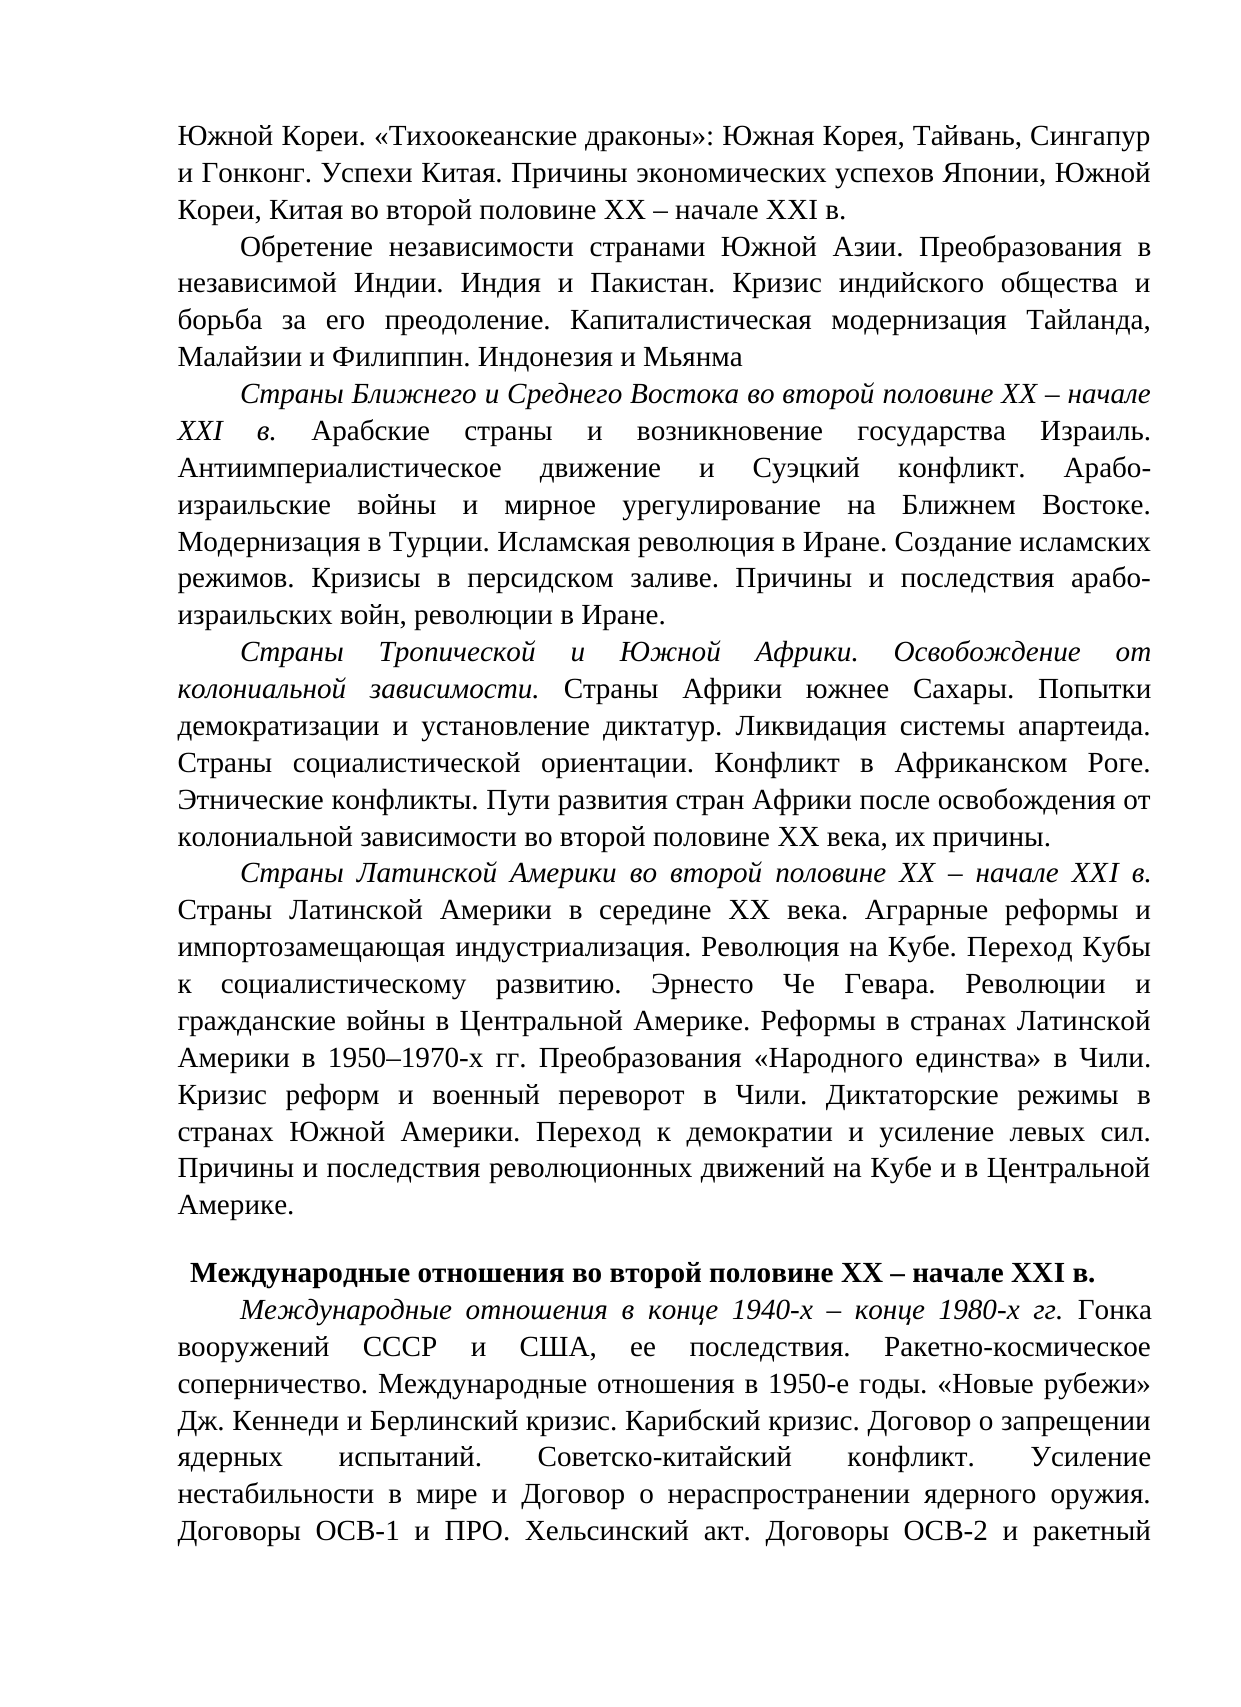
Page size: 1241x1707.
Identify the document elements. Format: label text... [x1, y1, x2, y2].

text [177, 118, 1152, 225]
text Страны Ближнего и Среднего Востока во второй половине ХХ – начале ХХI в. Арабские страны и возникновение государства Израиль. Антиимпериалистическое движение и Суэцкий конфликт. Арабо-израильские войны и мирное урегулирование на Ближнем Востоке. Модернизация в Турции. Исламская революция в Иране. Создание исламских режимов. Кризисы в персидском заливе. Причины и последствия арабо-израильских войн, революции в Иране. [177, 376, 1152, 631]
text Страны Латинской Америки во второй половине ХХ – начале ХХI в. Страны Латинской Америки в середине ХХ века. Аграрные реформы и импортозамещающая индустриализация. Революция на Кубе. Переход Кубы к социалистическому развитию. Эрнесто Че Гевара. Революции и гражданские войны в Центральной Америке. Реформы в странах Латинской Америки в 1950–1970-х гг. Преобразования «Народного единства» в Чили. Кризис реформ и военный переворот в Чили. Диктаторские режимы в странах Южной Америки. Переход к демократии и усиление левых сил. Причины и последствия революционных движений на Кубе и в Центральной Америке. [177, 856, 1152, 1221]
text Обретение независимости странами Южной Азии. Преобразования в независимой Индии. Индия и Пакистан. Кризис индийского общества и борьба за его преодоление. Капиталистическая модернизация Тайланда, Малайзии и Филиппин. Индонезия и Мьянма [177, 229, 1152, 373]
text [177, 1292, 1152, 1547]
text Международные отношения во второй половине ХХ – начале ХХI в. [190, 1255, 1152, 1289]
text Страны Тропической и Южной Африки. Освобождение от колониальной зависимости. Страны Африки южнее Сахары. Попытки демократизации и установление диктатур. Ликвидация системы апартеида. Страны социалистической ориентации. Конфликт в Африканском Роге. Этнические конфликты. Пути развития стран Африки после освобождения от колониальной зависимости во второй половине ХХ века, их причины. [177, 634, 1152, 852]
